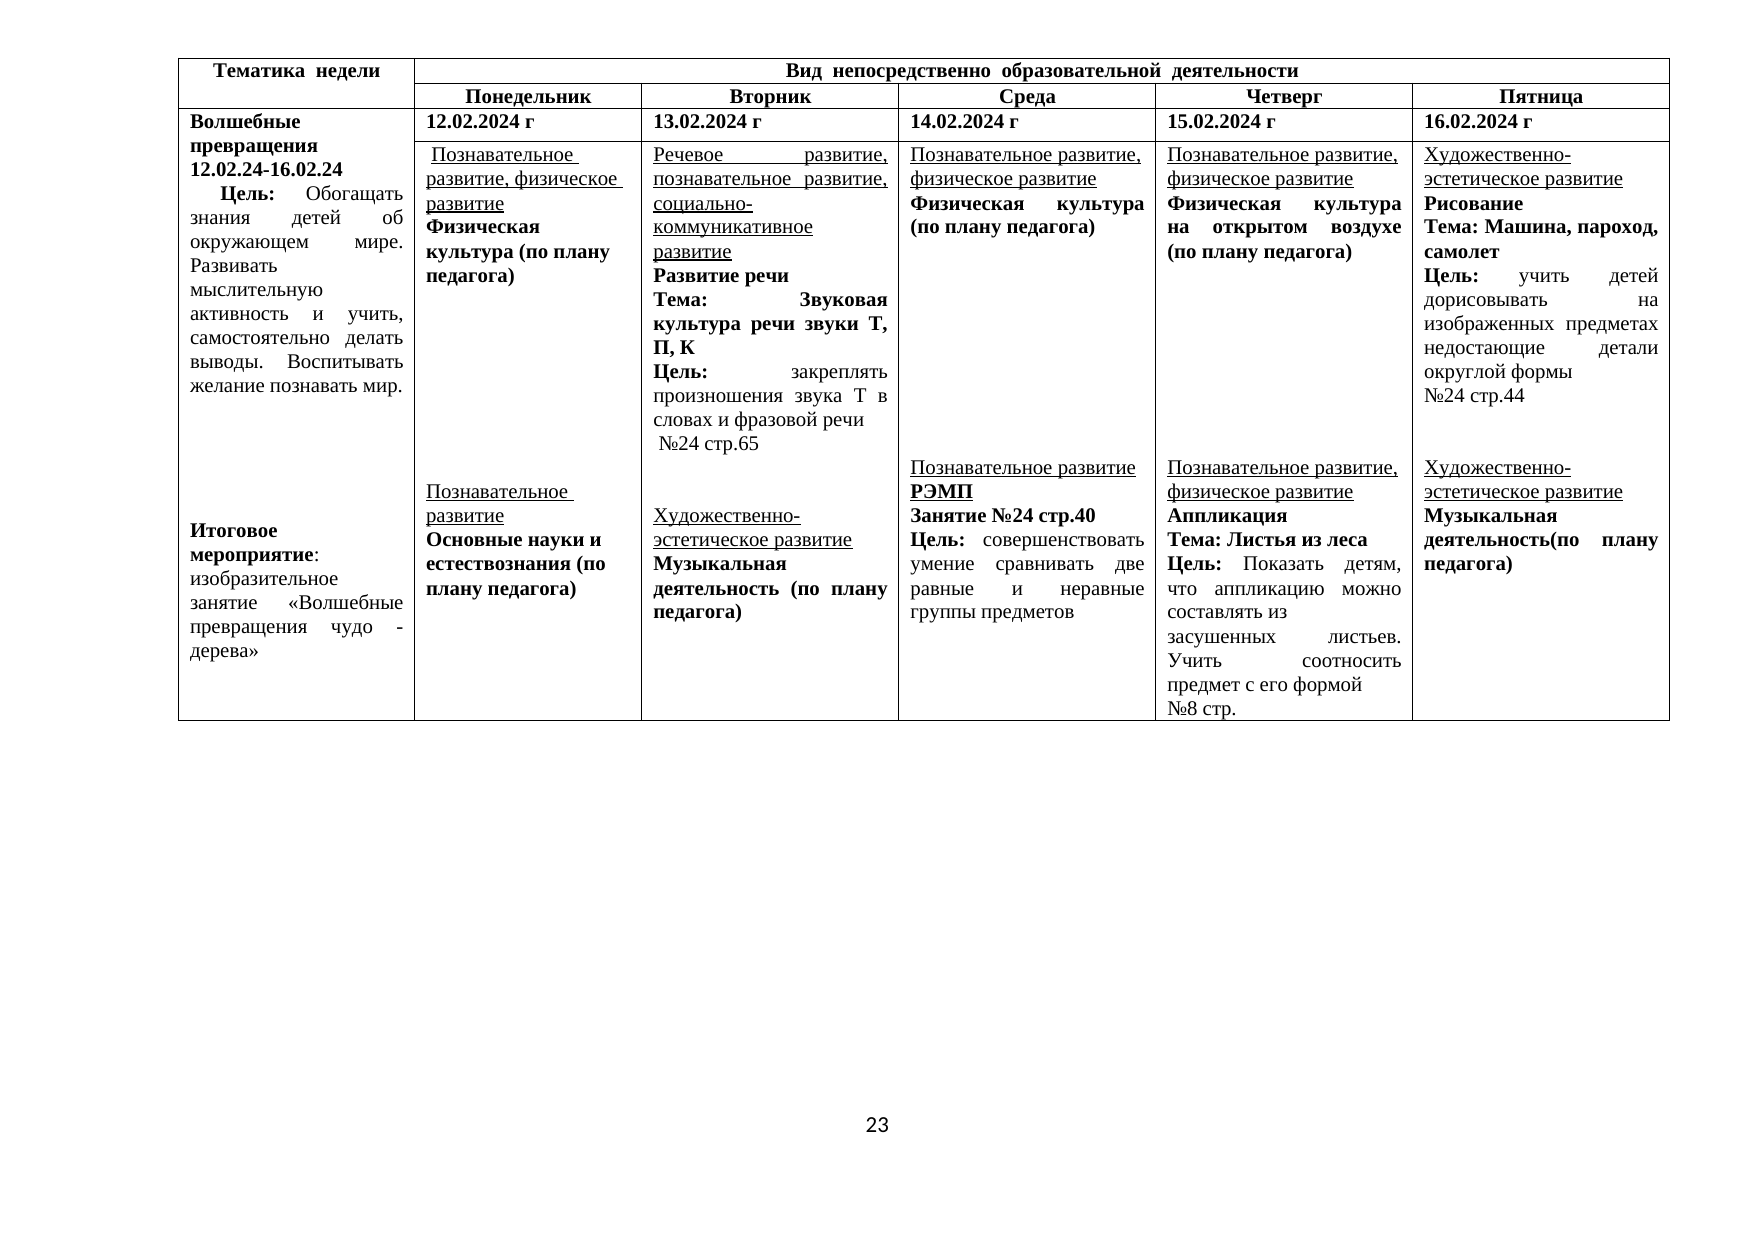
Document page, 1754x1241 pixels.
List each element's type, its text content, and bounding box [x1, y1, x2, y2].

table_cell Речевое развитие, познавательное развитие, социально-коммуникативное развитие Развитие речи Тема: Звуковая культура речи звуки Т, П, К Цель: закреплять произношения звука Т в словах и фразовой речи №24 стр.65 Художественно-эстетическое развитие Музыкальная деятельность (по плану педагога) [642, 142, 898, 720]
table_cell 12.02.2024 г [415, 109, 641, 141]
table_header Вид непосредственно образовательной деятельности [415, 59, 1669, 82]
table_cell Понедельник [415, 84, 641, 108]
table_cell 14.02.2024 г [899, 109, 1155, 141]
table_cell Пятница [1413, 84, 1669, 108]
table_cell Познавательное развитие, физическое развитие Физическая культура (по плану педагога) Познавательное развитие РЭМП Занятие №24 стр.40 Цель: совершенствовать умение сравнивать две равные и неравные группы предметов [899, 142, 1155, 720]
table_cell Познавательное развитие, физическое развитие Физическая культура на открытом воздухе (по плану педагога) Познавательное развитие, физическое развитие Аппликация Тема: Листья из леса Цель: Показать детям, что аппликацию можно составлять из засушенных листьев. Учить соотносить предмет с его формой №8 стр. [1156, 142, 1412, 720]
table_cell Среда [899, 84, 1155, 108]
table_cell Вторник [642, 84, 898, 108]
table_cell Познавательное развитие, физическое развитие Физическая культура (по плану педагога) Познавательное развитие Основные науки и естествознания (по плану педагога) [415, 142, 641, 720]
table_cell Четверг [1156, 84, 1412, 108]
table_cell 16.02.2024 г [1413, 109, 1669, 141]
table_cell Волшебные превращения 12.02.24-16.02.24 Цель: Обогащать знания детей об окружающем мире. Развивать мыслительную активность и учить, самостоятельно делать выводы. Воспитывать желание познавать мир. Итоговое мероприятие: изобразительное занятие «Волшебные превращения чудо - дерева» [179, 109, 414, 720]
table_cell 13.02.2024 г [642, 109, 898, 141]
table_cell Художественно-эстетическое развитие Рисование Тема: Машина, пароход, самолет Цель: учить детей дорисовывать на изображенных предметах недостающие детали округлой формы №24 стр.44 Художественно-эстетическое развитие Музыкальная деятельность(по плану педагога) [1413, 142, 1669, 720]
table_cell 15.02.2024 г [1156, 109, 1412, 141]
table_header Тематика недели [179, 59, 414, 108]
